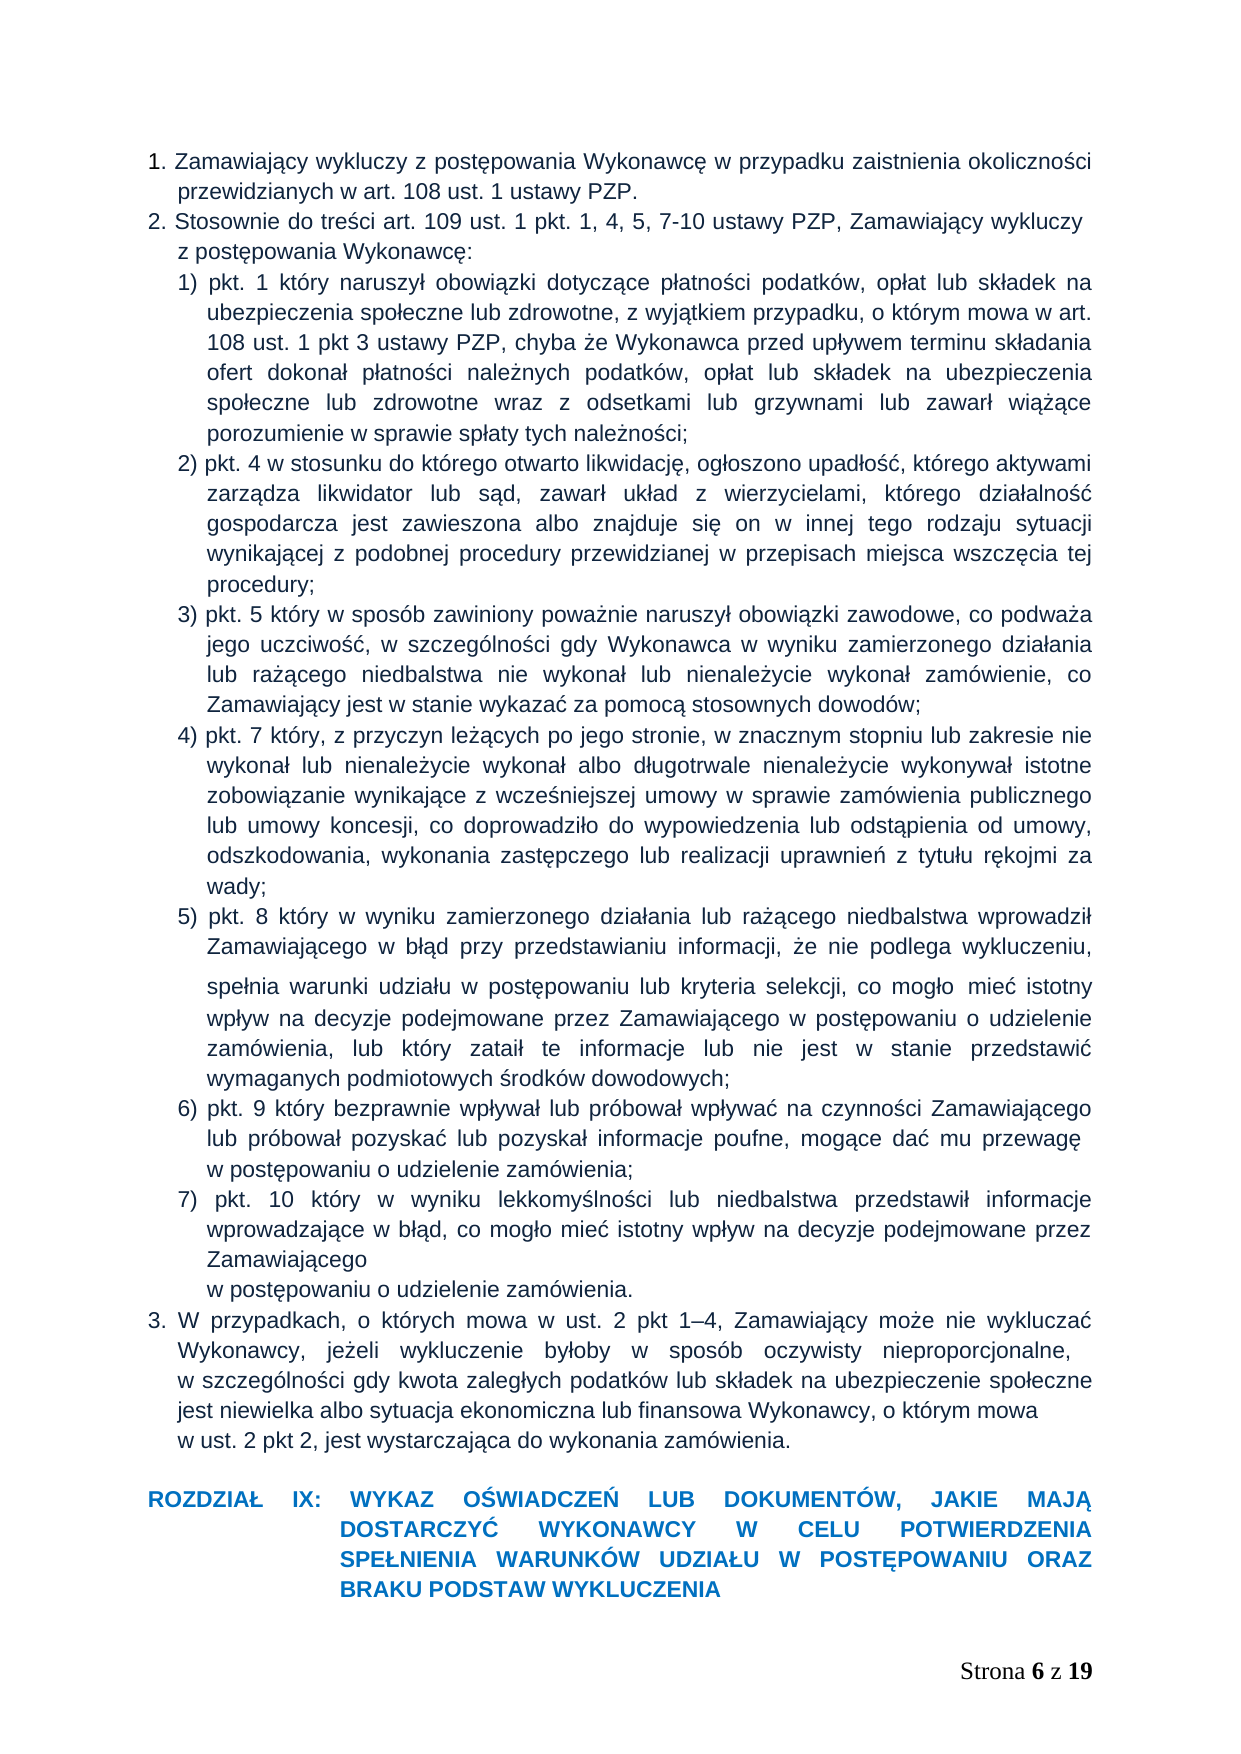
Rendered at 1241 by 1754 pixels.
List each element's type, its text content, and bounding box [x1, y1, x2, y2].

text w postępowaniu o udzielenie zamówienia. [207, 1276, 1093, 1303]
text 2) pkt. 4 w stosunku do którego otwarto likwidację, ogłoszono upadłość, którego aktywami zarządza likwidator lub sąd, zawarł układ z wierzycielami, którego działalność gospodarcza jest zawieszona albo znajduje się on w innej tego rodzaju sytuacji wynikającej z podobnej procedury przewidzianej w przepisach miejsca wszczęcia tej procedury; [177, 450, 1093, 597]
text 3) pkt. 5 który w sposób zawiniony poważnie naruszył obowiązki zawodowe, co podważa jego uczciwość, w szczególności gdy Wykonawca w wyniku zamierzonego działania lub rażącego niedbalstwa nie wykonał lub nienależycie wykonał zamówienie, co Zamawiający jest w stanie wykazać za pomocą stosownych dowodów; [177, 601, 1093, 718]
text 3. W przypadkach, o których mowa w ust. 2 pkt 1–4, Zamawiający może nie wykluczać Wykonawcy, jeżeli wykluczenie byłoby w sposób oczywisty nieproporcjonalne, w szczególności gdy kwota zaległych podatków lub składek na ubezpieczenie społeczne jest niewielka albo sytuacja ekonomiczna lub finansowa Wykonawcy, o którym mowa [148, 1307, 1093, 1423]
text 1. Zamawiający wykluczy z postępowania Wykonawcę w przypadku zaistnienia okoliczności przewidzianych w art. 108 ust. 1 ustawy PZP. [148, 148, 1093, 204]
text 6) pkt. 9 który bezprawnie wpływał lub próbował wpływać na czynności Zamawiającego lub próbował pozyskać lub pozyskał informacje poufne, mogące dać mu przewagę w postępowaniu o udzielenie zamówienia; [177, 1095, 1093, 1182]
text 7) pkt. 10 który w wyniku lekkomyślności lub niedbalstwa przedstawił informacje wprowadzające w błąd, co mogło mieć istotny wpływ na decyzje podejmowane przez Zamawiającego [177, 1186, 1093, 1272]
text w ust. 2 pkt 2, jest wystarczająca do wykonania zamówienia. [177, 1427, 1093, 1454]
text ROZDZIAŁ IX: WYKAZ OŚWIADCZEŃ LUB DOKUMENTÓW, JAKIE MAJĄ DOSTARCZYĆ WYKONAWCY W CELU POTWIERDZENIA SPEŁNIENIA WARUNKÓW UDZIAŁU W POSTĘPOWANIU ORAZ BRAKU PODSTAW WYKLUCZENIA [148, 1486, 1093, 1603]
text 2. Stosownie do treści art. 109 ust. 1 pkt. 1, 4, 5, 7-10 ustawy PZP, Zamawiający wykluczy z postępowania Wykonawcę: [148, 208, 1093, 264]
text 4) pkt. 7 który, z przyczyn leżących po jego stronie, w znacznym stopniu lub zakresie nie wykonał lub nienależycie wykonał albo długotrwale nienależycie wykonywał istotne zobowiązanie wynikające z wcześniejszej umowy w sprawie zamówienia publicznego lub umowy koncesji, co doprowadziło do wypowiedzenia lub odstąpienia od umowy, odszkodowania, wykonania zastępczego lub realizacji uprawnień z tytułu rękojmi za wady; [177, 722, 1093, 899]
text 1) pkt. 1 który naruszył obowiązki dotyczące płatności podatków, opłat lub składek na ubezpieczenia społeczne lub zdrowotne, z wyjątkiem przypadku, o którym mowa w art. 108 ust. 1 pkt 3 ustawy PZP, chyba że Wykonawca przed upływem terminu składania ofert dokonał płatności należnych podatków, opłat lub składek na ubezpieczenia społeczne lub zdrowotne wraz z odsetkami lub grzywnami lub zawarł wiążące porozumienie w sprawie spłaty tych należności; [177, 268, 1093, 446]
text 5) pkt. 8 który w wyniku zamierzonego działania lub rażącego niedbalstwa wprowadził Zamawiającego w błąd przy przedstawianiu informacji, że nie podlega wykluczeniu, spełnia warunki udziału w postępowaniu lub kryteria selekcji, co mogło mieć istotny wpływ na decyzje podejmowane przez Zamawiającego w postępowaniu o udzielenie zamówienia, lub który zataił te informacje lub nie jest w stanie przedstawić wymaganych podmiotowych środków dowodowych; [177, 903, 1093, 1091]
